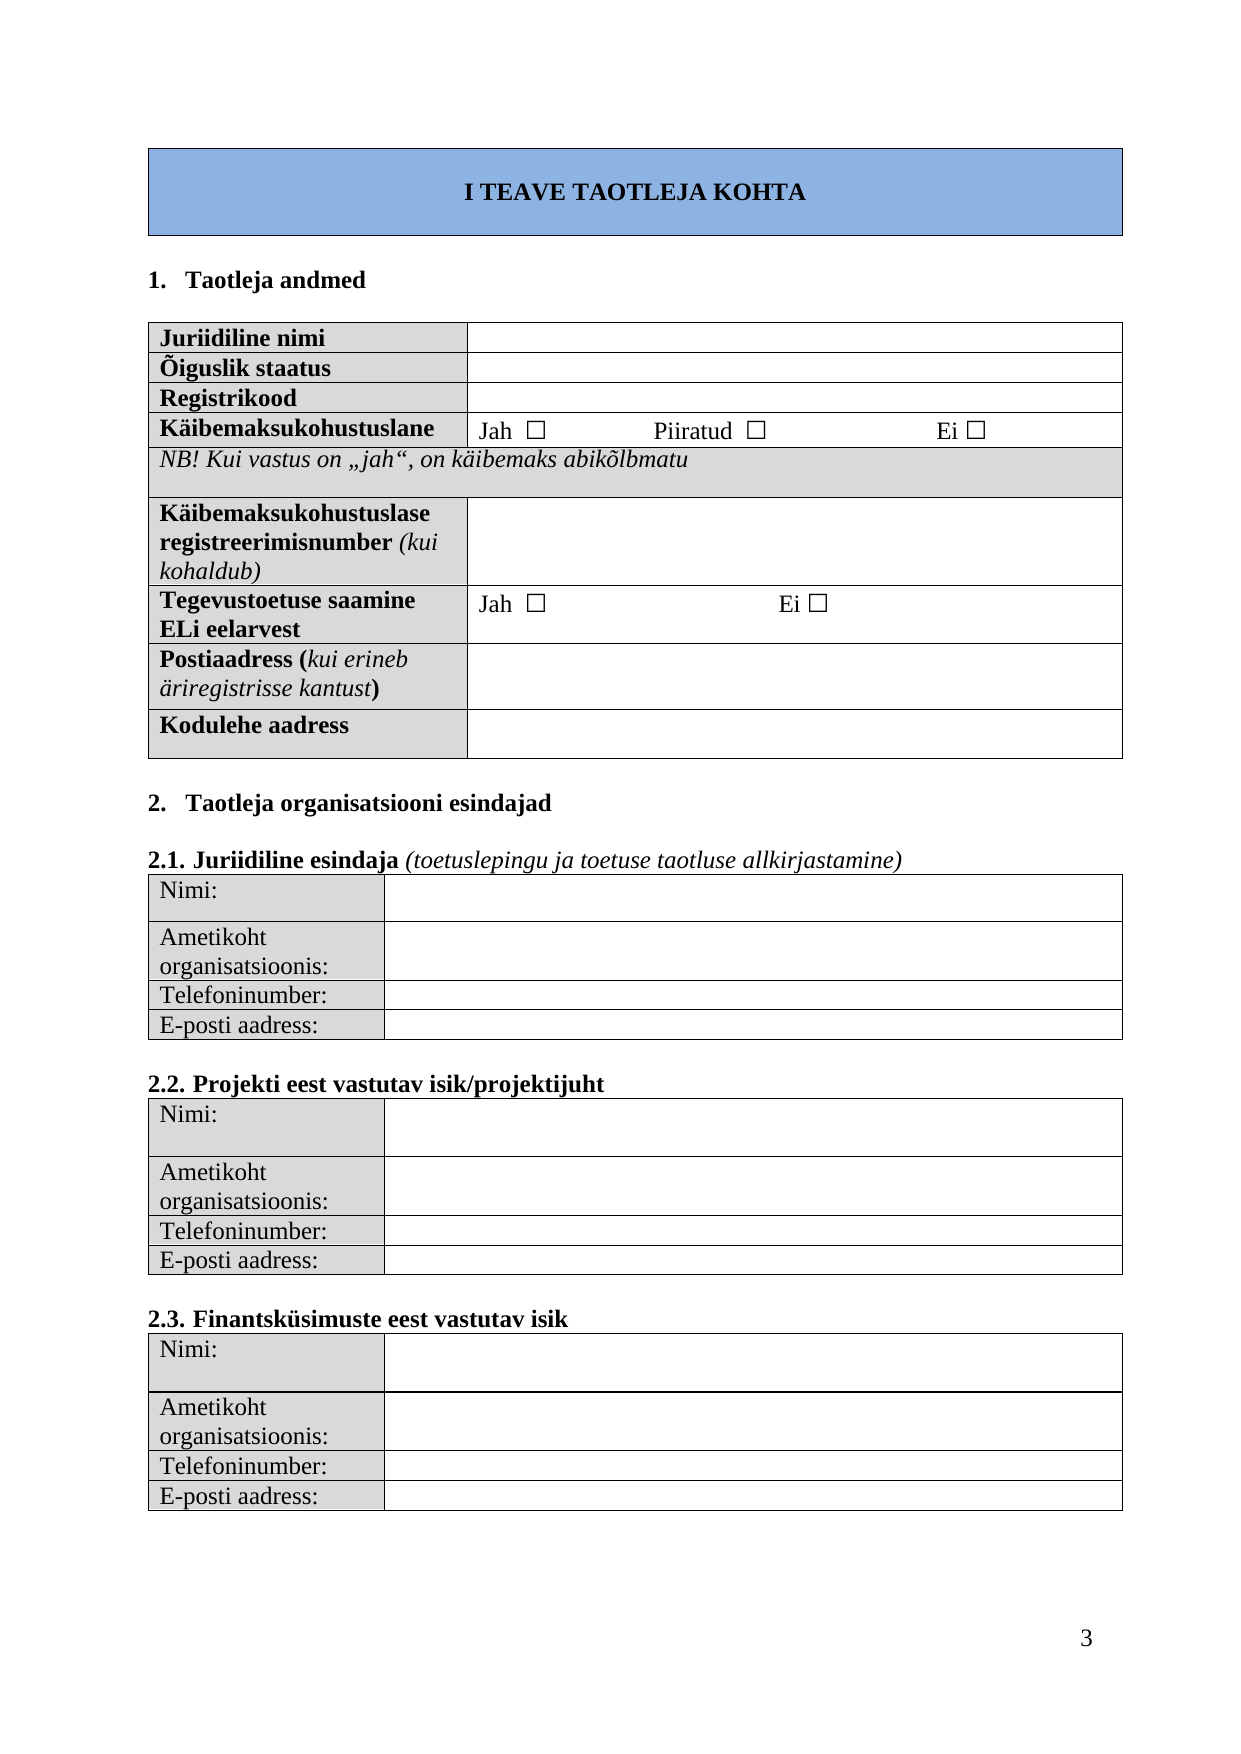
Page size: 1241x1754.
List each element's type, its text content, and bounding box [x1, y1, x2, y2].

table_header [385, 1099, 1122, 1156]
table_cell [385, 922, 1122, 979]
table_cell Õiguslik staatus [149, 353, 467, 382]
table_cell [468, 644, 1122, 709]
list Projekti eest vastutav isik/projektijuht [148, 1069, 1093, 1098]
table_header Juriidiline nimi [149, 323, 467, 352]
table_cell Postiaadress (kui erineb äriregistrisse kantust) [149, 644, 467, 709]
table_cell Tegevustoetuse saamine ELi eelarvest [149, 586, 467, 643]
table_cell [468, 353, 1122, 382]
table_header Nimi: [149, 1099, 384, 1156]
list Finantsküsimuste eest vastutav isik [148, 1304, 1093, 1333]
table_cell Telefoninumber: [149, 981, 384, 1009]
table_cell [385, 1451, 1122, 1480]
table_cell Telefoninumber: [149, 1216, 384, 1244]
table_cell Jah Ei [468, 586, 1122, 643]
table_header [385, 1334, 1122, 1391]
table_cell [385, 1393, 1122, 1450]
table_cell Kodulehe aadress [149, 710, 467, 758]
table_cell Käibemaksukohustuslase registreerimisnumber (kui kohaldub) [149, 498, 467, 584]
table_header [385, 875, 1122, 921]
table_cell [468, 498, 1122, 584]
table_cell E-posti aadress: [149, 1010, 384, 1039]
table_cell [385, 1216, 1122, 1244]
table_cell NB! Kui vastus on „jah“, on käibemaks abikõlbmatu [149, 448, 1122, 497]
table_header [468, 323, 1122, 352]
table_cell Ametikoht organisatsioonis: [149, 1157, 384, 1215]
list Taotleja organisatsiooni esindajad [148, 788, 1093, 817]
table_cell Registrikood [149, 383, 467, 412]
table_cell [385, 1010, 1122, 1039]
table_cell Ametikoht organisatsioonis: [149, 922, 384, 979]
table_cell Ametikoht organisatsioonis: [149, 1393, 384, 1450]
list Taotleja andmed [148, 265, 1093, 293]
table_cell [385, 1246, 1122, 1274]
table_cell [468, 383, 1122, 412]
table_cell [468, 710, 1122, 758]
table_cell E-posti aadress: [149, 1481, 384, 1509]
table_header Nimi: [149, 875, 384, 921]
list Juriidiline esindaja (toetuslepingu ja toetuse taotluse allkirjastamine) [148, 845, 1093, 874]
table_cell E-posti aadress: [149, 1246, 384, 1274]
table_cell Käibemaksukohustuslane [149, 413, 467, 447]
table_header Nimi: [149, 1334, 384, 1391]
table_cell [385, 1481, 1122, 1509]
table_header I TEAVE TAOTLEJA KOHTA [149, 149, 1122, 235]
table_cell [385, 981, 1122, 1009]
table_cell [385, 1157, 1122, 1215]
table_cell Jah Piiratud Ei [468, 413, 1122, 447]
table_cell Telefoninumber: [149, 1451, 384, 1480]
